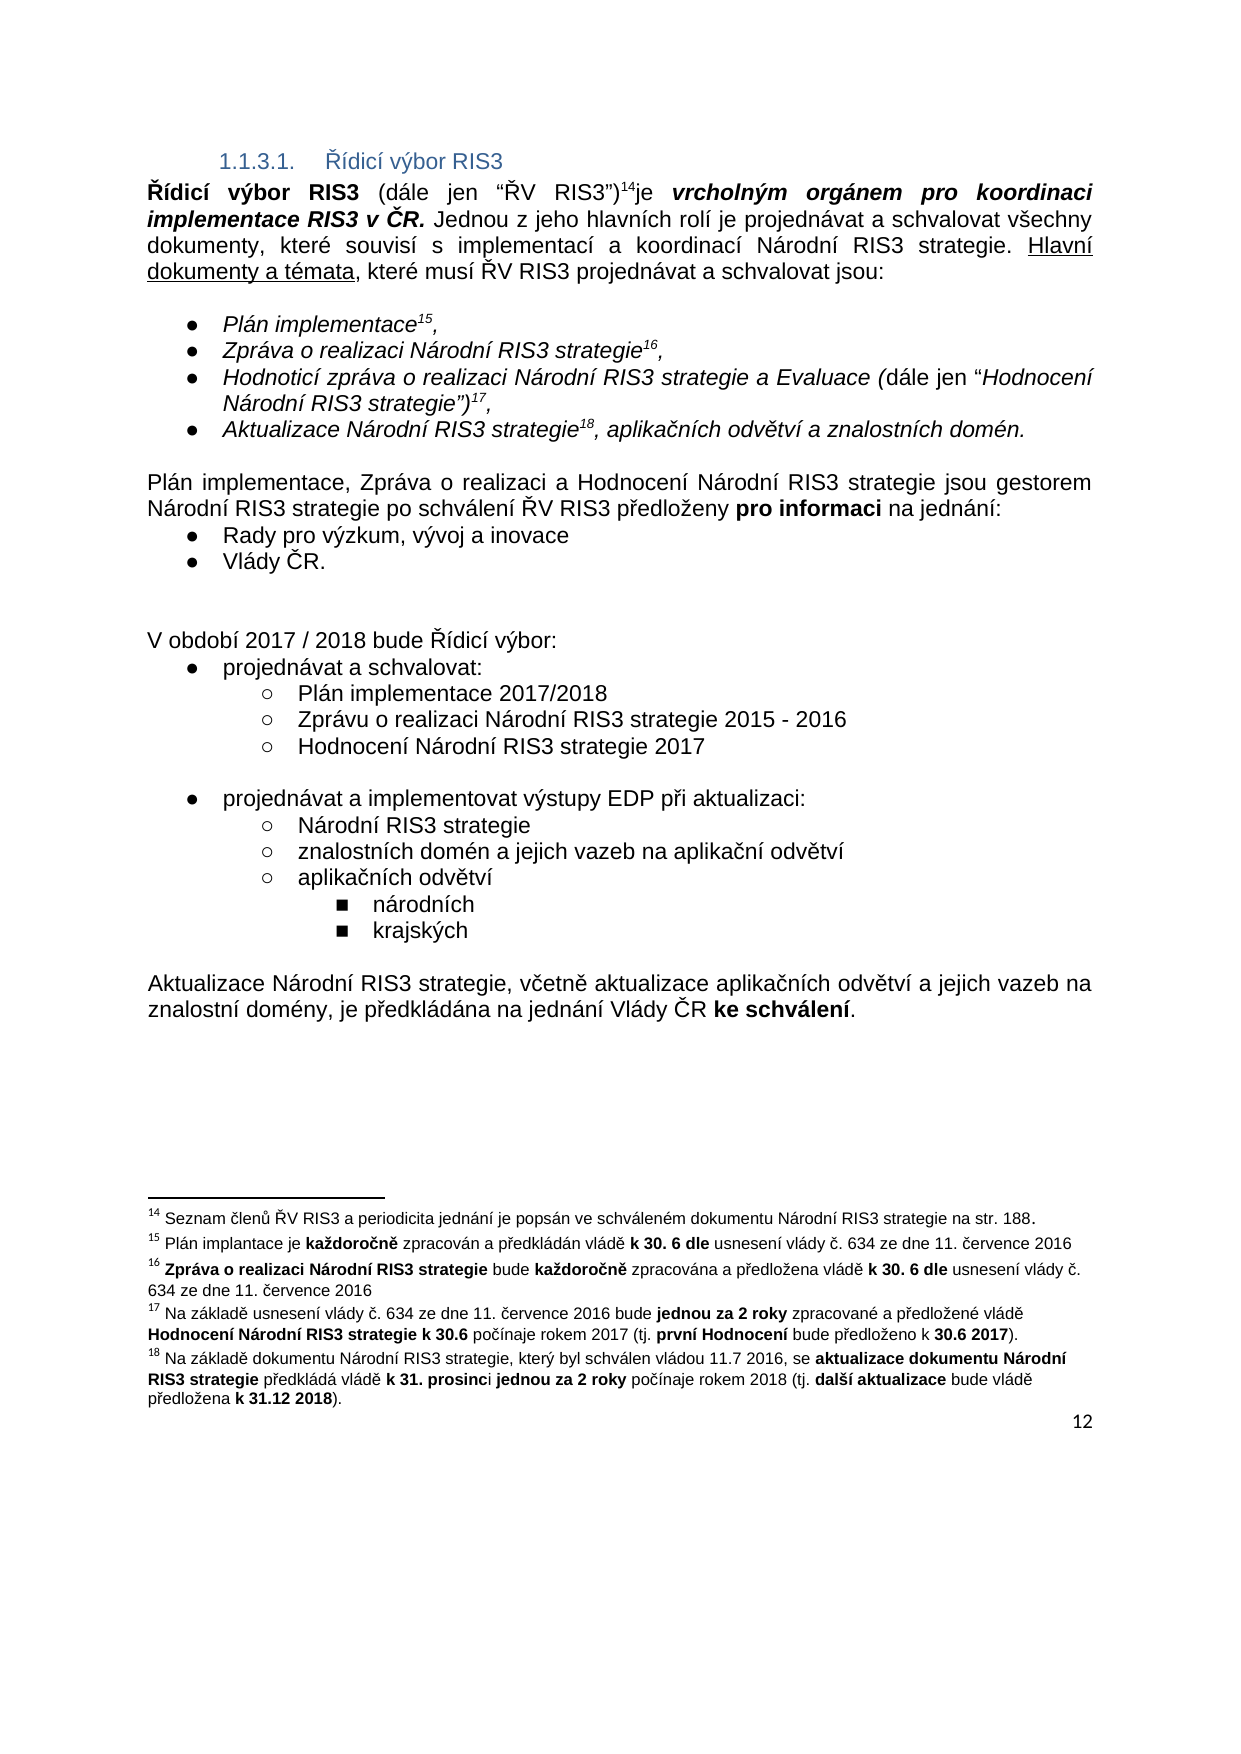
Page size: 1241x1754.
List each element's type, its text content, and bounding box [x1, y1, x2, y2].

list projednávat a implementovat výstupy EDP při aktualizaci: [185, 785, 1093, 812]
list Vlády ČR. [185, 548, 1093, 574]
list Hodnocení Národní RIS3 strategie 2017 [260, 733, 1093, 759]
text Plán implementace, Zpráva o realizaci a Hodnocení Národní RIS3 strategie jsou gestorem Národní RIS3 strategie po schválení ŘV RIS3 předloženy pro informaci na jednání: [147, 469, 1093, 522]
text Řídicí výbor RIS3 (dále jen “ŘV RIS3”)je vrcholným orgánem pro koordinaci implementace RIS3 v ČR. Jednou z jeho hlavních rolí je projednávat a schvalovat všechny dokumenty, které souvisí s implementací a koordinací Národní RIS3 strategie. Hlavní dokumenty a témata, které musí ŘV RIS3 projednávat a schvalovat jsou: [147, 179, 1093, 284]
list krajských [335, 917, 1093, 943]
list Národní RIS3 strategie [260, 812, 1093, 838]
list Rady pro výzkum, vývoj a inovace [185, 522, 1093, 548]
text Aktualizace Národní RIS3 strategie, včetně aktualizace aplikačních odvětví a jejich vazeb na znalostní domény, je předkládána na jednání Vlády ČR ke schválení. [148, 970, 1093, 1022]
list aplikačních odvětví [260, 864, 1093, 891]
list Zpráva o realizaci Národní RIS3 strategie, [185, 337, 1093, 364]
list projednávat a schvalovat: [185, 653, 1093, 680]
list Plán implementace 2017/2018 [260, 680, 1093, 706]
list Plán implementace, [185, 311, 1093, 337]
list znalostních domén a jejich vazeb na aplikační odvětví [260, 838, 1093, 864]
subtitle Řídicí výbor RIS3 [295, 148, 1093, 174]
list Zprávu o realizaci Národní RIS3 strategie 2015 - 2016 [260, 706, 1093, 733]
list Aktualizace Národní RIS3 strategie, aplikačních odvětví a znalostních domén. [185, 416, 1093, 443]
text V období 2017 / 2018 bude Řídicí výbor: [147, 627, 1093, 653]
list Hodnoticí zpráva o realizaci Národní RIS3 strategie a Evaluace (dále jen “Hodnocení Národní RIS3 strategie”), [185, 364, 1093, 416]
list národních [335, 891, 1093, 917]
